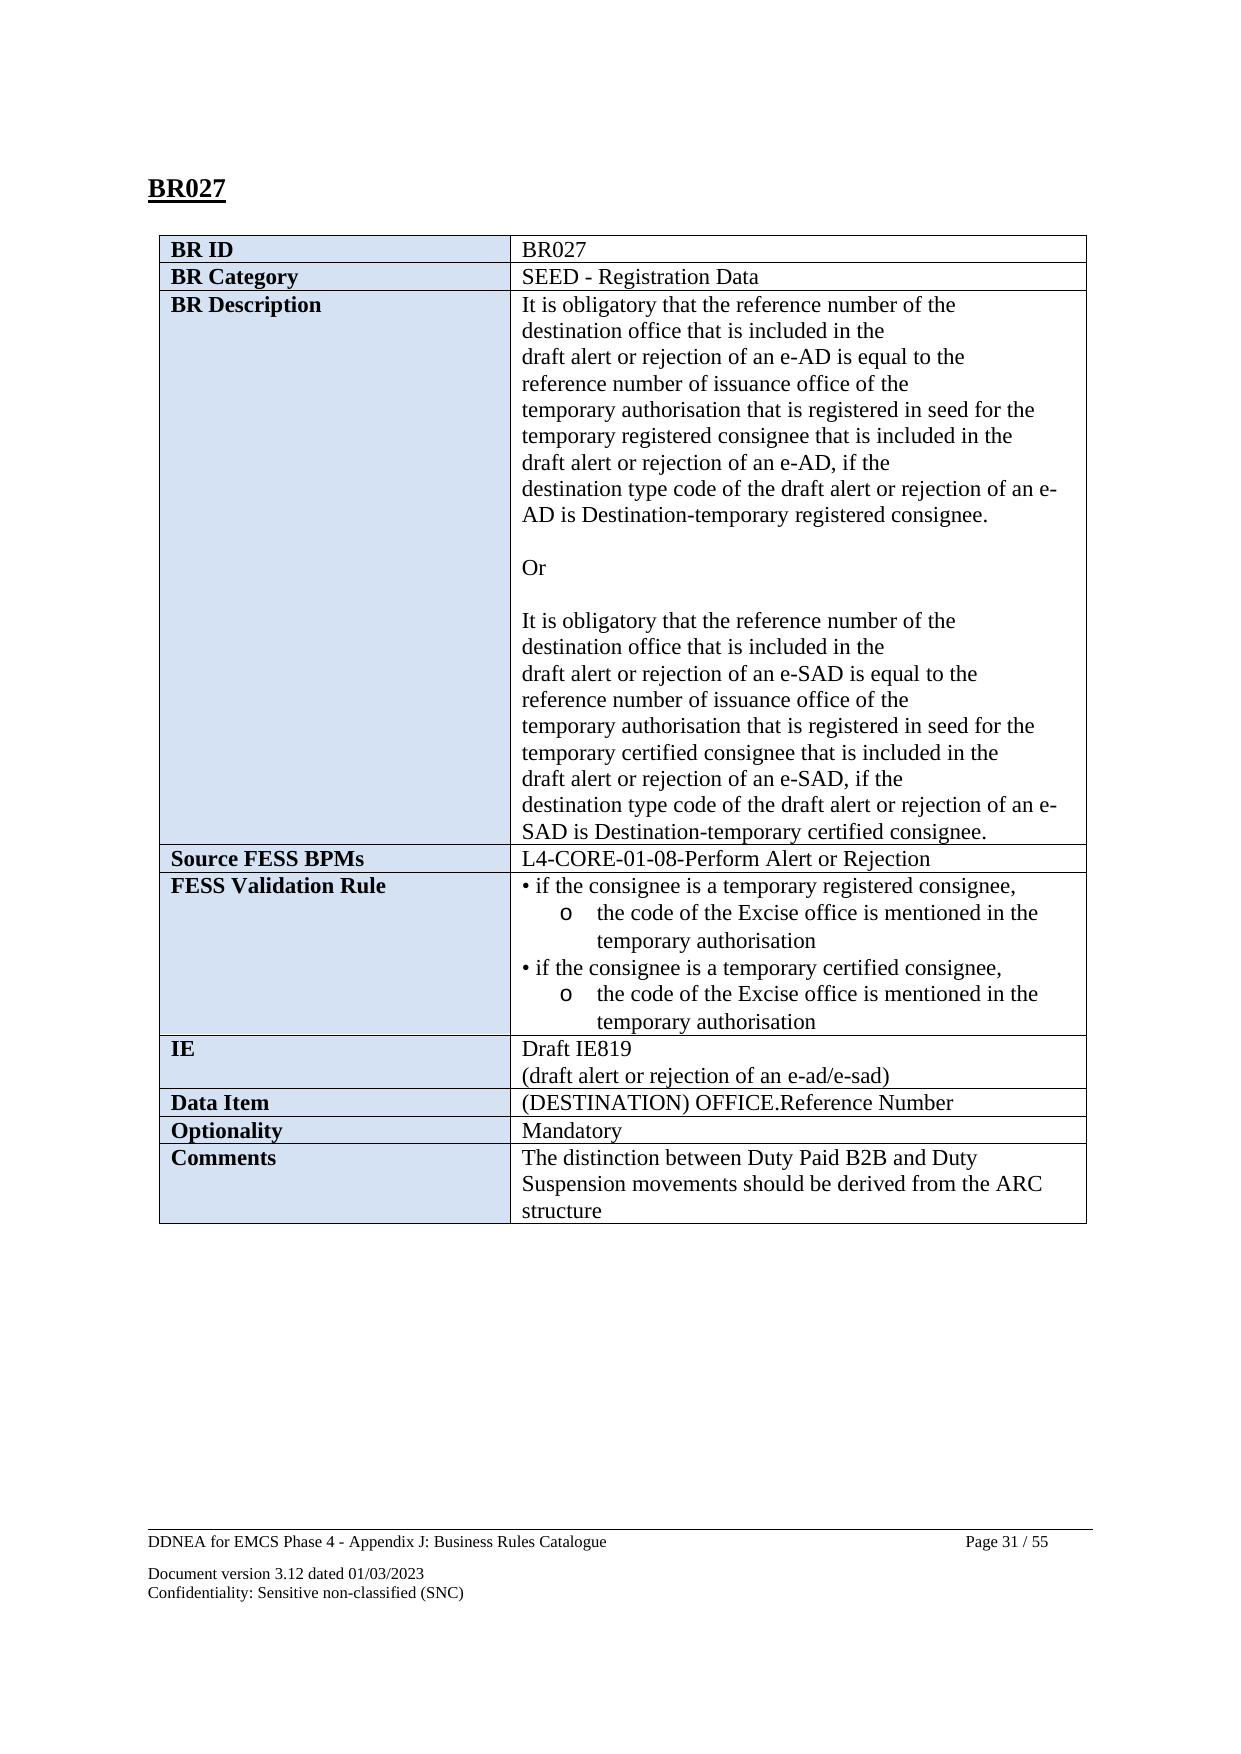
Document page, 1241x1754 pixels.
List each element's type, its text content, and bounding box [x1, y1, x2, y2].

table_cell • if the consignee is a temporary registered consignee, the code of the Excise office is mentioned in the temporary authorisation • if the consignee is a temporary certified consignee, the code of the Excise office is mentioned in the temporary authorisation [511, 873, 1086, 1034]
table_cell BR Category [160, 263, 510, 290]
table_cell The distinction between Duty Paid B2B and Duty Suspension movements should be derived from the ARC structure [511, 1144, 1086, 1223]
text BR027 [148, 173, 1093, 204]
table_cell Comments [160, 1144, 510, 1223]
table_cell It is obligatory that the reference number of the destination office that is included in the draft alert or rejection of an e-AD is equal to the reference number of issuance office of the temporary authorisation that is registered in seed for the temporary registered consignee that is included in the draft alert or rejection of an e-AD, if the destination type code of the draft alert or rejection of an e-AD is Destination-temporary registered consignee. Or It is obligatory that the reference number of the destination office that is included in the draft alert or rejection of an e-SAD is equal to the reference number of issuance office of the temporary authorisation that is registered in seed for the temporary certified consignee that is included in the draft alert or rejection of an e-SAD, if the destination type code of the draft alert or rejection of an e-SAD is Destination-temporary certified consignee. [511, 291, 1086, 844]
table_header BR027 [511, 236, 1086, 262]
table_cell Optionality [160, 1117, 510, 1143]
table_cell SEED - Registration Data [511, 263, 1086, 290]
table_cell L4-CORE-01-08-Perform Alert or Rejection [511, 845, 1086, 872]
table_cell (DESTINATION) OFFICE.Reference Number [511, 1089, 1086, 1116]
table_cell IE [160, 1036, 510, 1088]
table_cell FESS Validation Rule [160, 873, 510, 1034]
table_cell Source FESS BPMs [160, 845, 510, 872]
table_cell Draft IE819 (draft alert or rejection of an e-ad/e-sad) [511, 1036, 1086, 1088]
table_cell BR Description [160, 291, 510, 844]
table_header BR ID [160, 236, 510, 262]
table_cell Data Item [160, 1089, 510, 1116]
table_cell Mandatory [511, 1117, 1086, 1143]
